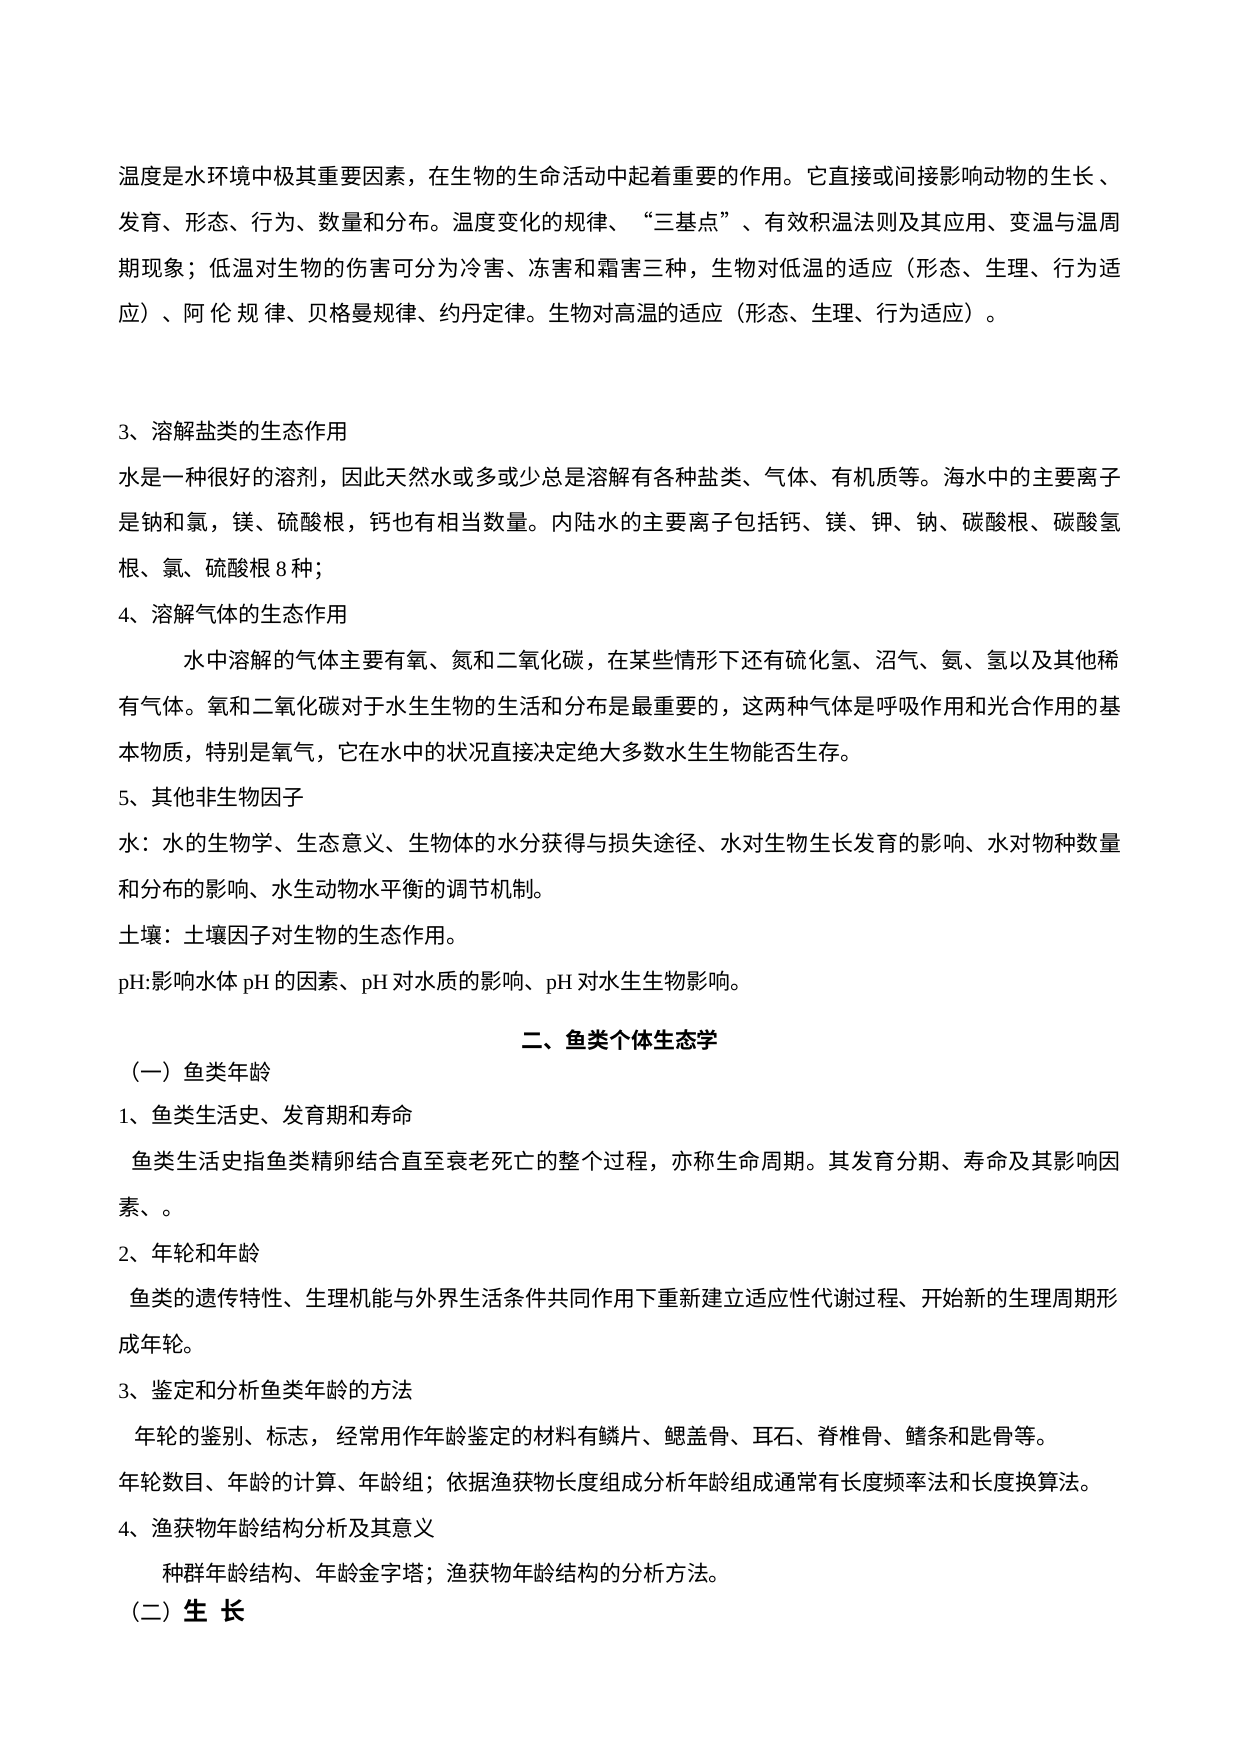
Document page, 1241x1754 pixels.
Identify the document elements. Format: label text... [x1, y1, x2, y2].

list 鱼类的遗传特性、生理机能与外界生活条件共同作用下重新建立适应性代谢过程、开始新的生理周期形成年轮。 [118, 1270, 1122, 1362]
text 水：水的生物学、生态意义、生物体的水分获得与损失途径、水对生物生长发育的影响、水对物种数量和分布的影响、水生动物水平衡的调节机制。 [118, 815, 1122, 907]
list 鉴定和分析鱼类年龄的方法 [118, 1362, 1122, 1408]
text 1、鱼类生活史、发育期和寿命 [118, 1087, 1122, 1133]
list 年轮数目、年龄的计算、年龄组；依据渔获物长度组成分析年龄组成通常有长度频率法和长度换算法。 [118, 1453, 1122, 1499]
list 年轮的鉴别、标志， 经常用作年龄鉴定的材料有鳞片、鳃盖骨、耳石、脊椎骨、鳍条和匙骨等。 [118, 1408, 1122, 1453]
text 水中溶解的气体主要有氧、氮和二氧化碳，在某些情形下还有硫化氢、沼气、氨、氢以及其他稀有气体。氧和二氧化碳对于水生生物的生活和分布是最重要的，这两种气体是呼吸作用和光合作用的基本物质，特别是氧气，它在水中的状况直接决定绝大多数水生生物能否生存。 [118, 632, 1122, 769]
text 鱼类生活史指鱼类精卵结合直至衰老死亡的整个过程，亦称生命周期。其发育分期、寿命及其影响因素、。 [118, 1133, 1122, 1224]
text 水是一种很好的溶剂，因此天然水或多或少总是溶解有各种盐类、气体、有机质等。海水中的主要离子是钠和氯，镁、硫酸根，钙也有相当数量。内陆水的主要离子包括钙、镁、钾、钠、碳酸根、碳酸氢根、氯、硫酸根8种； [118, 448, 1122, 586]
text 4、溶解气体的生态作用 [118, 586, 1122, 632]
list 年轮和年龄 [118, 1224, 1122, 1270]
list 渔获物年龄结构分析及其意义 [118, 1499, 1122, 1545]
text （二）生 长 [118, 1591, 1122, 1627]
text 3、溶解盐类的生态作用 [118, 402, 1122, 448]
text （一）鱼类年龄 [118, 1055, 1122, 1087]
text pH:影响水体pH的因素、pH对水质的影响、pH对水生生物影响。 [118, 952, 1122, 998]
list 种群年龄结构、年龄金字塔；渔获物年龄结构的分析方法。 [118, 1545, 1122, 1591]
text 温度是水环境中极其重要因素，在生物的生命活动中起着重要的作用。它直接或间接影响动物的生长 、发育、形态、行为、数量和分布。温度变化的规律、“三基点”、有效积温法则及其应用、变温与温周期现象；低温对生物的伤害可分为冷害、冻害和霜害三种，生物对低温的适应（形态、生理、行为适应）、阿 伦 规 律、贝格曼规律、约丹定律。生物对高温的适应（形态、生理、行为适应）。 [118, 148, 1122, 331]
text 土壤：土壤因子对生物的生态作用。 [118, 907, 1122, 952]
text 二、鱼类个体生态学 [118, 1023, 1122, 1055]
text 5、其他非生物因子 [118, 769, 1122, 815]
